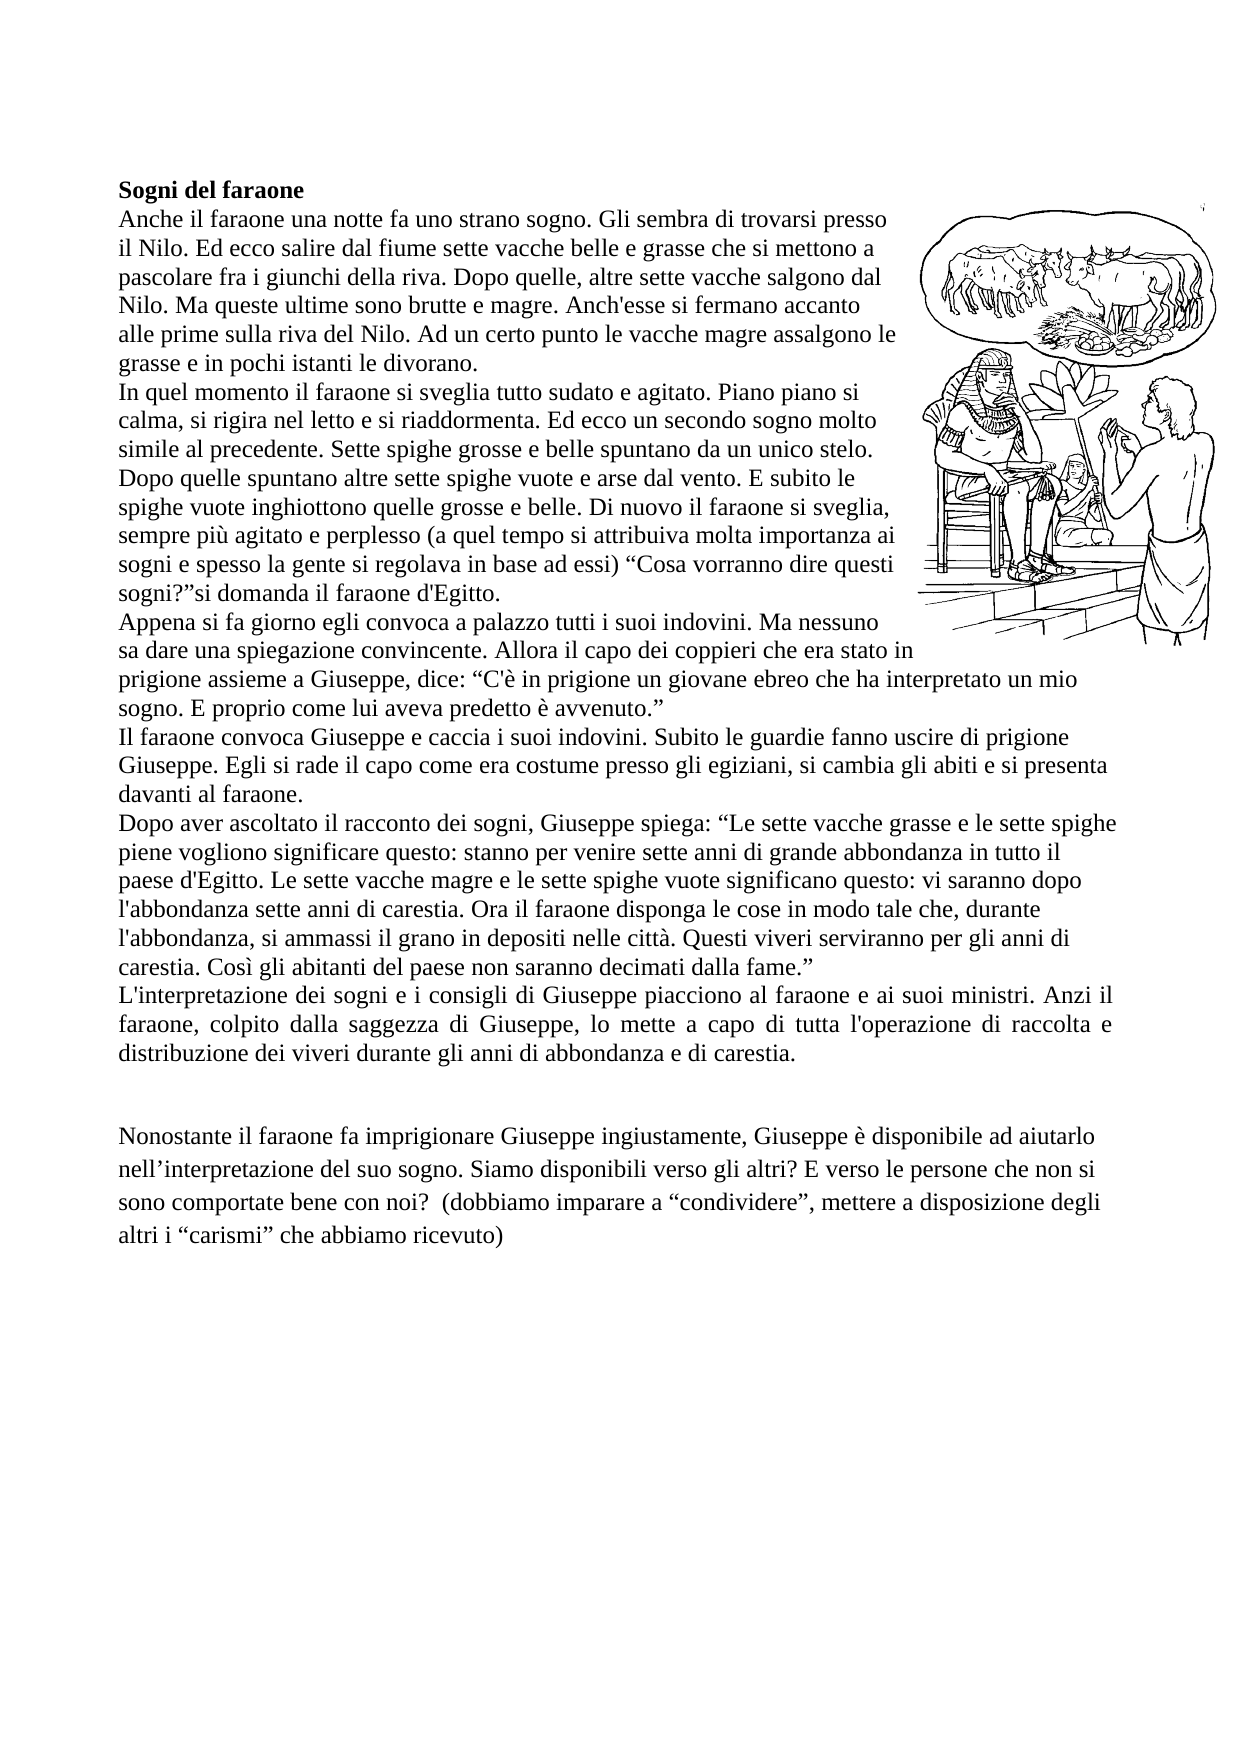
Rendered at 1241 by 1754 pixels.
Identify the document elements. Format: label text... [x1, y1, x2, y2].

text In quel momento il faraone si sveglia tutto sudato e agitato. Piano piano si calma, si rigira nel letto e si riaddormenta. Ed ecco un secondo sogno molto simile al precedente. Sette spighe grosse e belle spuntano da un unico stelo. Dopo quelle spuntano altre sette spighe vuote e arse dal vento. E subito le spighe vuote inghiottono quelle grosse e belle. Di nuovo il faraone si sveglia, sempre più agitato e perplesso (a quel tempo si attribuiva molta importanza ai sogni e spesso la gente si regolava in base ad essi) “Cosa vorranno dire questi sogni?”si domanda il faraone d'Egitto. [118, 377, 942, 607]
text Nonostante il faraone fa imprigionare Giuseppe ingiustamente, Giuseppe è disponibile ad aiutarlo nell’interpretazione del suo sogno. Siamo disponibili verso gli altri? E verso le persone che non si sono comportate bene con noi? (dobbiamo imparare a “condividere”, mettere a disposizione degli altri i “carismi” che abbiamo ricevuto) [118, 1121, 1122, 1248]
text Sogni del faraone [118, 176, 1122, 204]
text Anche il faraone una notte fa uno strano sogno. Gli sembra di trovarsi presso il Nilo. Ed ecco salire dal fiume sette vacche belle e grasse che si mettono a pascolare fra i giunchi della riva. Dopo quelle, altre sette vacche salgono dal Nilo. Ma queste ultime sono brutte e magre. Anch'esse si fermano accanto alle prime sulla riva del Nilo. Ad un certo punto le vacche magre assalgono le grasse e in pochi istanti le divorano. [118, 204, 1028, 377]
text Il faraone convoca Giuseppe e caccia i suoi indovini. Subito le guardie fanno uscire di prigione Giuseppe. Egli si rade il capo come era costume presso gli egiziani, si cambia gli abiti e si presenta davanti al faraone. [118, 722, 1122, 808]
text Dopo aver ascoltato il racconto dei sogni, Giuseppe spiega: “Le sette vacche grasse e le sette spighe piene vogliono significare questo: stanno per venire sette anni di grande abbondanza in tutto il paese d'Egitto. Le sette vacche magre e le sette spighe vuote significano questo: vi saranno dopo l'abbondanza sette anni di carestia. Ora il faraone disponga le cose in modo tale che, durante l'abbondanza, si ammassi il grano in depositi nelle città. Questi viveri serviranno per gli anni di carestia. Così gli abitanti del paese non saranno decimati dalla fame.” [118, 808, 1122, 981]
text Appena si fa giorno egli convoca a palazzo tutti i suoi indovini. Ma nessuno sa dare una spiegazione convincente. Allora il capo dei coppieri che era stato in prigione assieme a Giuseppe, dice: “C'è in prigione un giovane ebreo che ha interpretato un mio sogno. E proprio come lui aveva predetto è avvenuto.” [118, 607, 1122, 722]
text L'interpretazione dei sogni e i consigli di Giuseppe piacciono al faraone e ai suoi ministri. Anzi il faraone, colpito dalla saggezza di Giuseppe, lo mette a capo di tutta l'operazione di raccolta e distribuzione dei viveri durante gli anni di abbondanza e di carestia. [118, 981, 1114, 1067]
picture [916, 201, 1219, 646]
